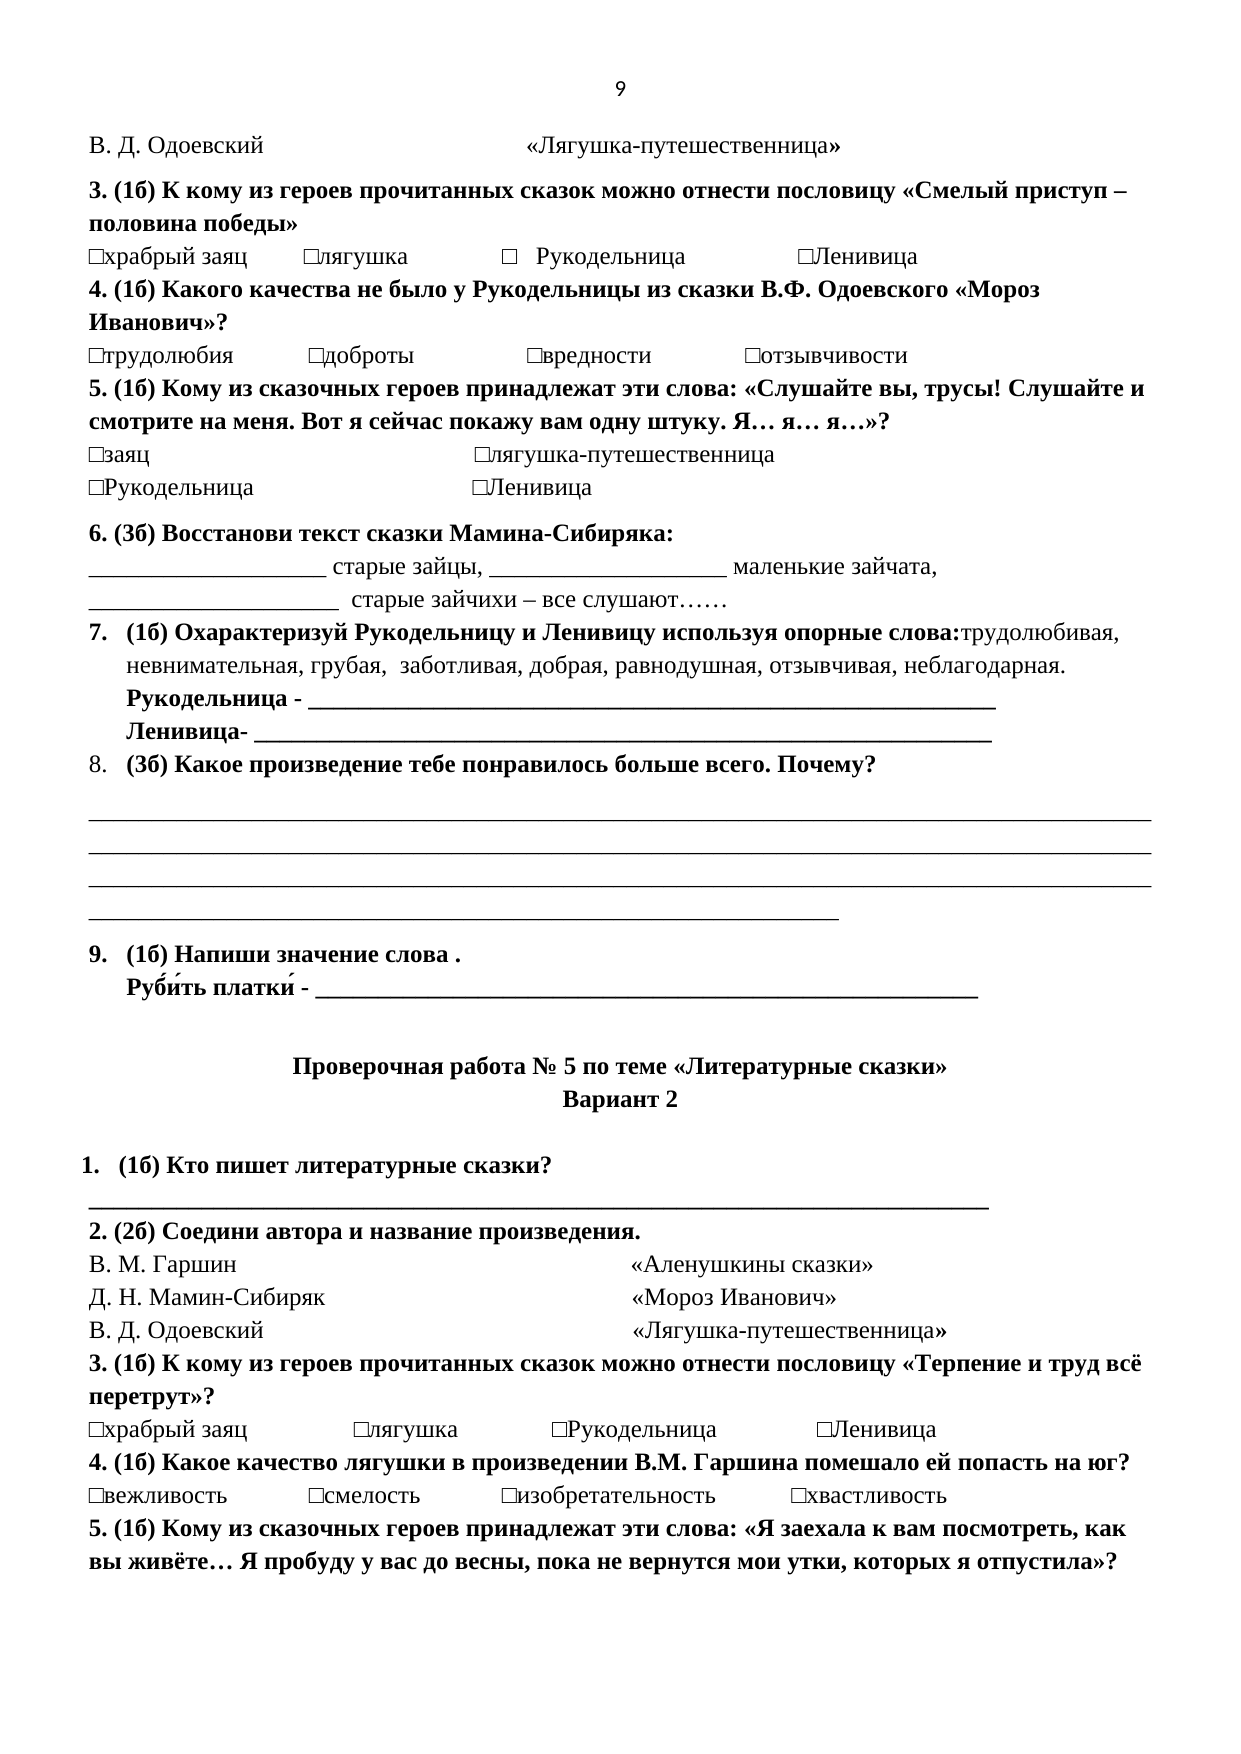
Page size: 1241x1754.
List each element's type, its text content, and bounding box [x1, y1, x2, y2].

text 3. (1б) К кому из героев прочитанных сказок можно отнести пословицу «Терпение и труд всё перетрут»? [89, 1348, 1152, 1410]
text ___________________ старые зайцы, ___________________ маленькие зайчата, ____________________ старые зайчихи – все слушают…… [89, 551, 1152, 613]
list (1б) Кто пишет литературные сказки? [81, 1150, 1152, 1179]
text □заяц □лягушка-путешественница □Рукодельница □Ленивица [89, 439, 1152, 501]
text 5. (1б) Кому из сказочных героев принадлежат эти слова: «Я заехала к вам посмотреть, как вы живёте… Я пробуду у вас до весны, пока не вернутся мои утки, которых я отпустила»? [89, 1513, 1152, 1575]
text □храбрый заяц □лягушка □Рукодельница □Ленивица [89, 1414, 1152, 1443]
list (1б) Напиши значение слова . [89, 939, 1152, 968]
text □трудолюбия □доброты □вредности □отзывчивости [89, 340, 1152, 369]
text Вариант 2 [89, 1084, 1152, 1113]
list Руб́и́ть платки́ - _____________________________________________________ [126, 972, 1152, 1001]
text В. Д. Одоевский «Лягушка-путешественница» [89, 1315, 1152, 1344]
list (3б) Какое произведение тебе понравилось больше всего. Почему? [89, 749, 1152, 778]
list Ленивица- ___________________________________________________________ [126, 716, 1152, 745]
text В. Д. Одоевский «Лягушка-путешественница» [89, 130, 1152, 158]
text □вежливость □смелость □изобретательность □хвастливость [89, 1480, 1152, 1509]
text В. М. Гаршин «Аленушкины сказки» [89, 1249, 1152, 1278]
text 6. (3б) Восстанови текст сказки Мамина-Сибиряка: [89, 518, 1152, 547]
text 3. (1б) К кому из героев прочитанных сказок можно отнести пословицу «Смелый приступ – половина победы» [89, 175, 1152, 237]
text ________________________________________________________________________ [89, 1183, 1152, 1212]
text Проверочная работа № 5 по теме «Литературные сказки» [89, 1051, 1152, 1079]
text ___________________________________________________________________________________________________________________________________________________________________________________________________________________________________________________________________________________________________________________________ [89, 795, 1152, 922]
text □храбрый заяц □лягушка □ Рукодельница □Ленивица [89, 241, 1152, 270]
text 5. (1б) Кому из сказочных героев принадлежат эти слова: «Слушайте вы, трусы! Слушайте и смотрите на меня. Вот я сейчас покажу вам одну штуку. Я… я… я…»? [89, 373, 1152, 435]
text 4. (1б) Какого качества не было у Рукодельницы из сказки В.Ф. Одоевского «Мороз Иванович»? [89, 274, 1152, 336]
text 2. (2б) Соедини автора и название произведения. [89, 1216, 1152, 1245]
list (1б) Охарактеризуй Рукодельницу и Ленивицу используя опорные слова:трудолюбивая, невнимательная, грубая, заботливая, добрая, равнодушная, отзывчивая, неблагодарная. [89, 617, 1152, 679]
text Д. Н. Мамин-Сибиряк «Мороз Иванович» [89, 1282, 1152, 1311]
list Рукодельница - _______________________________________________________ [126, 683, 1152, 712]
text 4. (1б) Какое качество лягушки в произведении В.М. Гаршина помешало ей попасть на юг? [89, 1447, 1152, 1476]
